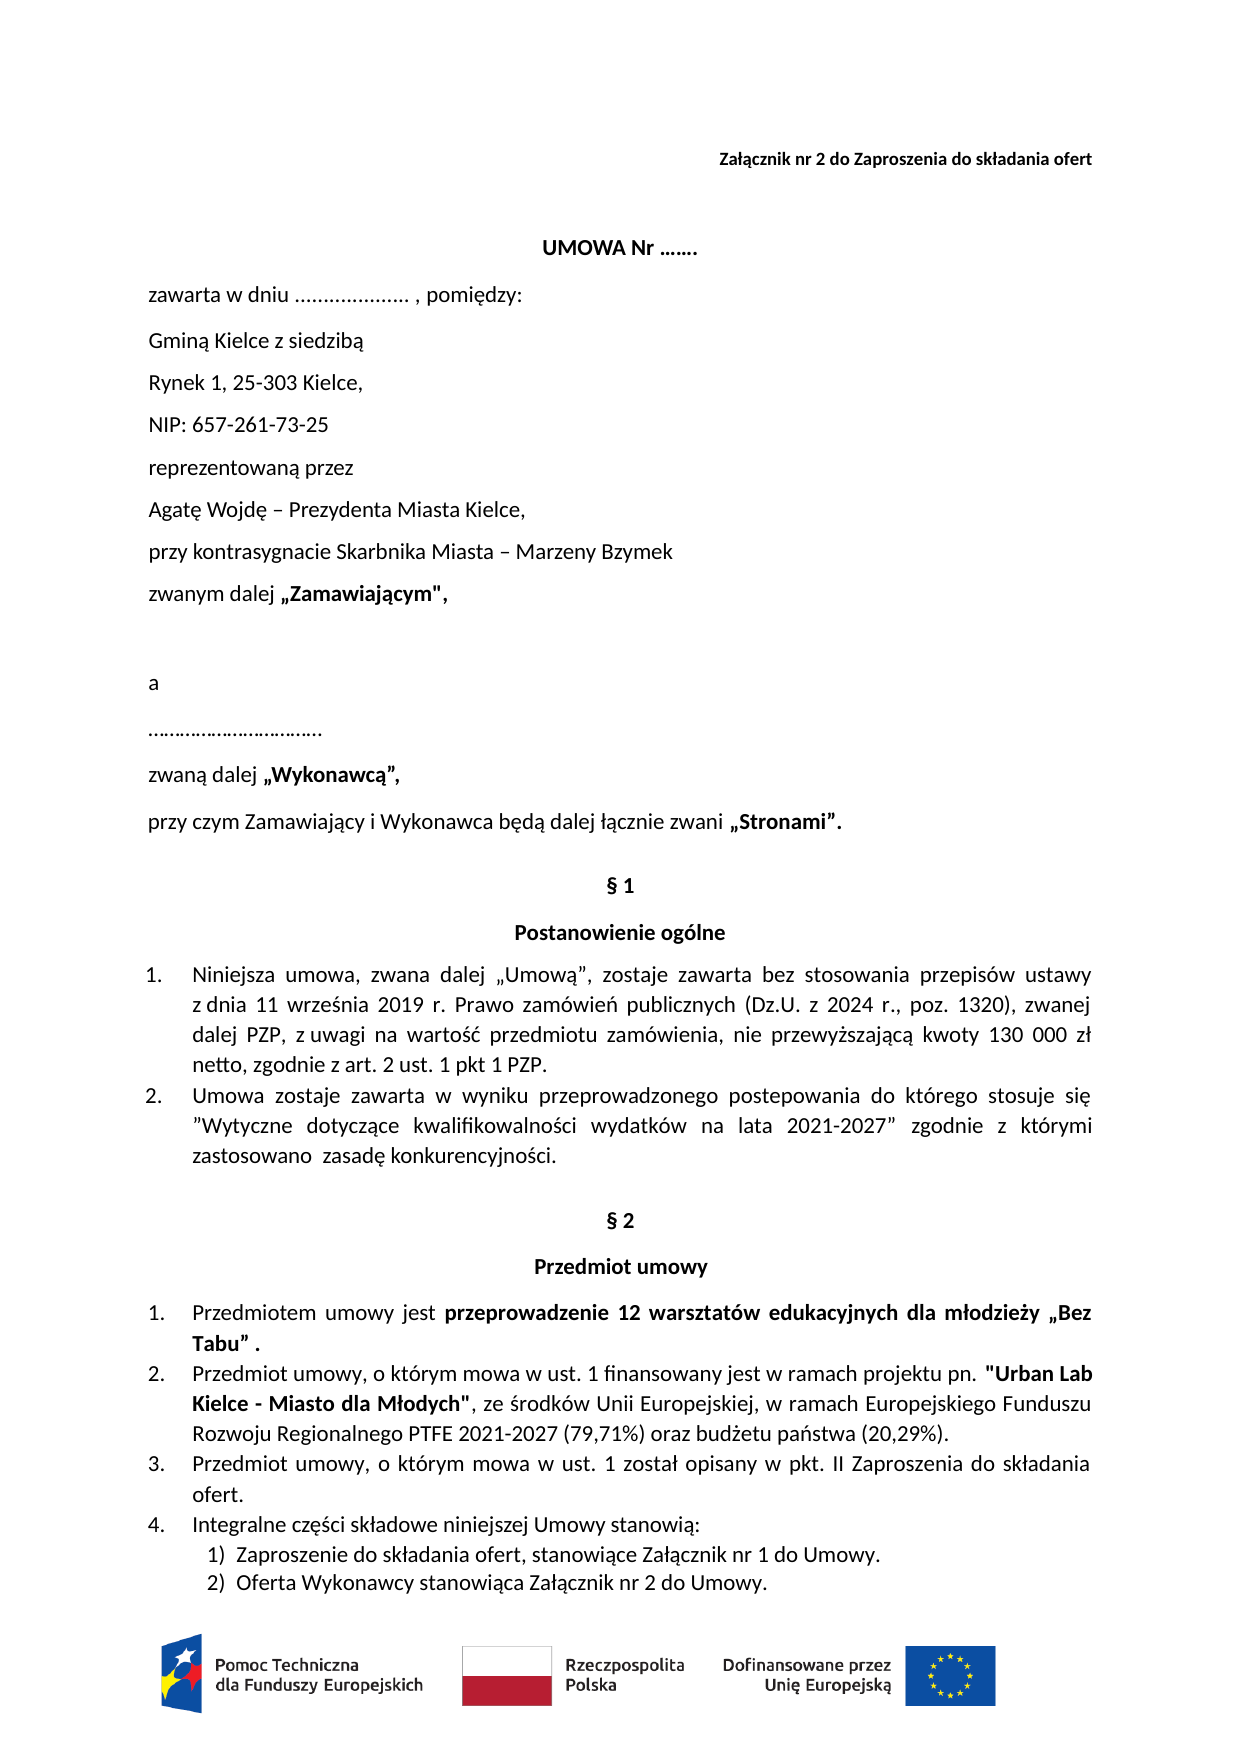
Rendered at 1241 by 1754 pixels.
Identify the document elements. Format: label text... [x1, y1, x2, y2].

text Postanowienie ogólne [148, 918, 1093, 946]
text zwaną dalej „Wykonawcą”, [148, 761, 1093, 789]
text Załącznik nr 2 do Zaproszenia do składania ofert [148, 148, 1093, 171]
list Przedmiot umowy, o którym mowa w ust. 1 został opisany w pkt. II Zaproszenia do składania ofert. [148, 1449, 1093, 1508]
text Przedmiot umowy [148, 1252, 1094, 1280]
text § 2 [580, 1206, 661, 1234]
text przy czym Zamawiający i Wykonawca będą dalej łącznie zwani „Stronami”. [148, 807, 1093, 835]
text a [148, 668, 1093, 696]
list Przedmiot umowy, o którym mowa w ust. 1 finansowany jest w ramach projektu pn. "Urban Lab Kielce - Miasto dla Młodych", ze środków Unii Europejskiej, w ramach Europejskiego Funduszu Rozwoju Regionalnego PTFE 2021-2027 (79,71%) oraz budżetu państwa (20,29%). [148, 1359, 1093, 1447]
text NIP: 657-261-73-25 [148, 411, 1093, 439]
list Umowa zostaje zawarta w wyniku przeprowadzonego postepowania do którego stosuje się ”Wytyczne dotyczące kwalifikowalności wydatków na lata 2021-2027” zgodnie z którymi zastosowano zasadę konkurencyjności. [162, 1081, 1093, 1169]
text zwanym dalej „Zamawiającym", [148, 579, 1093, 607]
list Integralne części składowe niniejszej Umowy stanowią: [148, 1510, 1093, 1538]
text …………………………… [148, 714, 1093, 742]
text Agatę Wojdę – Prezydenta Miasta Kielce, [148, 495, 1093, 523]
text UMOWA Nr ……. [148, 233, 1093, 262]
text przy kontrasygnacie Skarbnika Miasta – Marzeny Bzymek [148, 537, 1093, 565]
text Rynek 1, 25-303 Kielce, [148, 368, 1093, 396]
list Zaproszenie do składania ofert, stanowiące Załącznik nr 1 do Umowy. [207, 1540, 1093, 1568]
picture [147, 1627, 1008, 1725]
list Przedmiotem umowy jest przeprowadzenie 12 warsztatów edukacyjnych dla młodzieży „Bez Tabu” . [148, 1298, 1093, 1357]
text reprezentowaną przez [148, 453, 1093, 481]
text Gminą Kielce z siedzibą [148, 326, 1093, 354]
list Niniejsza umowa, zwana dalej „Umową”, zostaje zawarta bez stosowania przepisów ustawy z dnia 11 września 2019 r. Prawo zamówień publicznych (Dz.U. z 2024 r., poz. 1320), zwanej dalej PZP, z uwagi na wartość przedmiotu zamówienia, nie przewyższającą kwoty 130 000 zł netto, zgodnie z art. 2 ust. 1 pkt 1 PZP. [162, 960, 1093, 1078]
list Oferta Wykonawcy stanowiąca Załącznik nr 2 do Umowy. [207, 1568, 1093, 1596]
text § 1 [580, 871, 661, 899]
text zawarta w dniu .................... , pomiędzy: [148, 280, 1093, 308]
